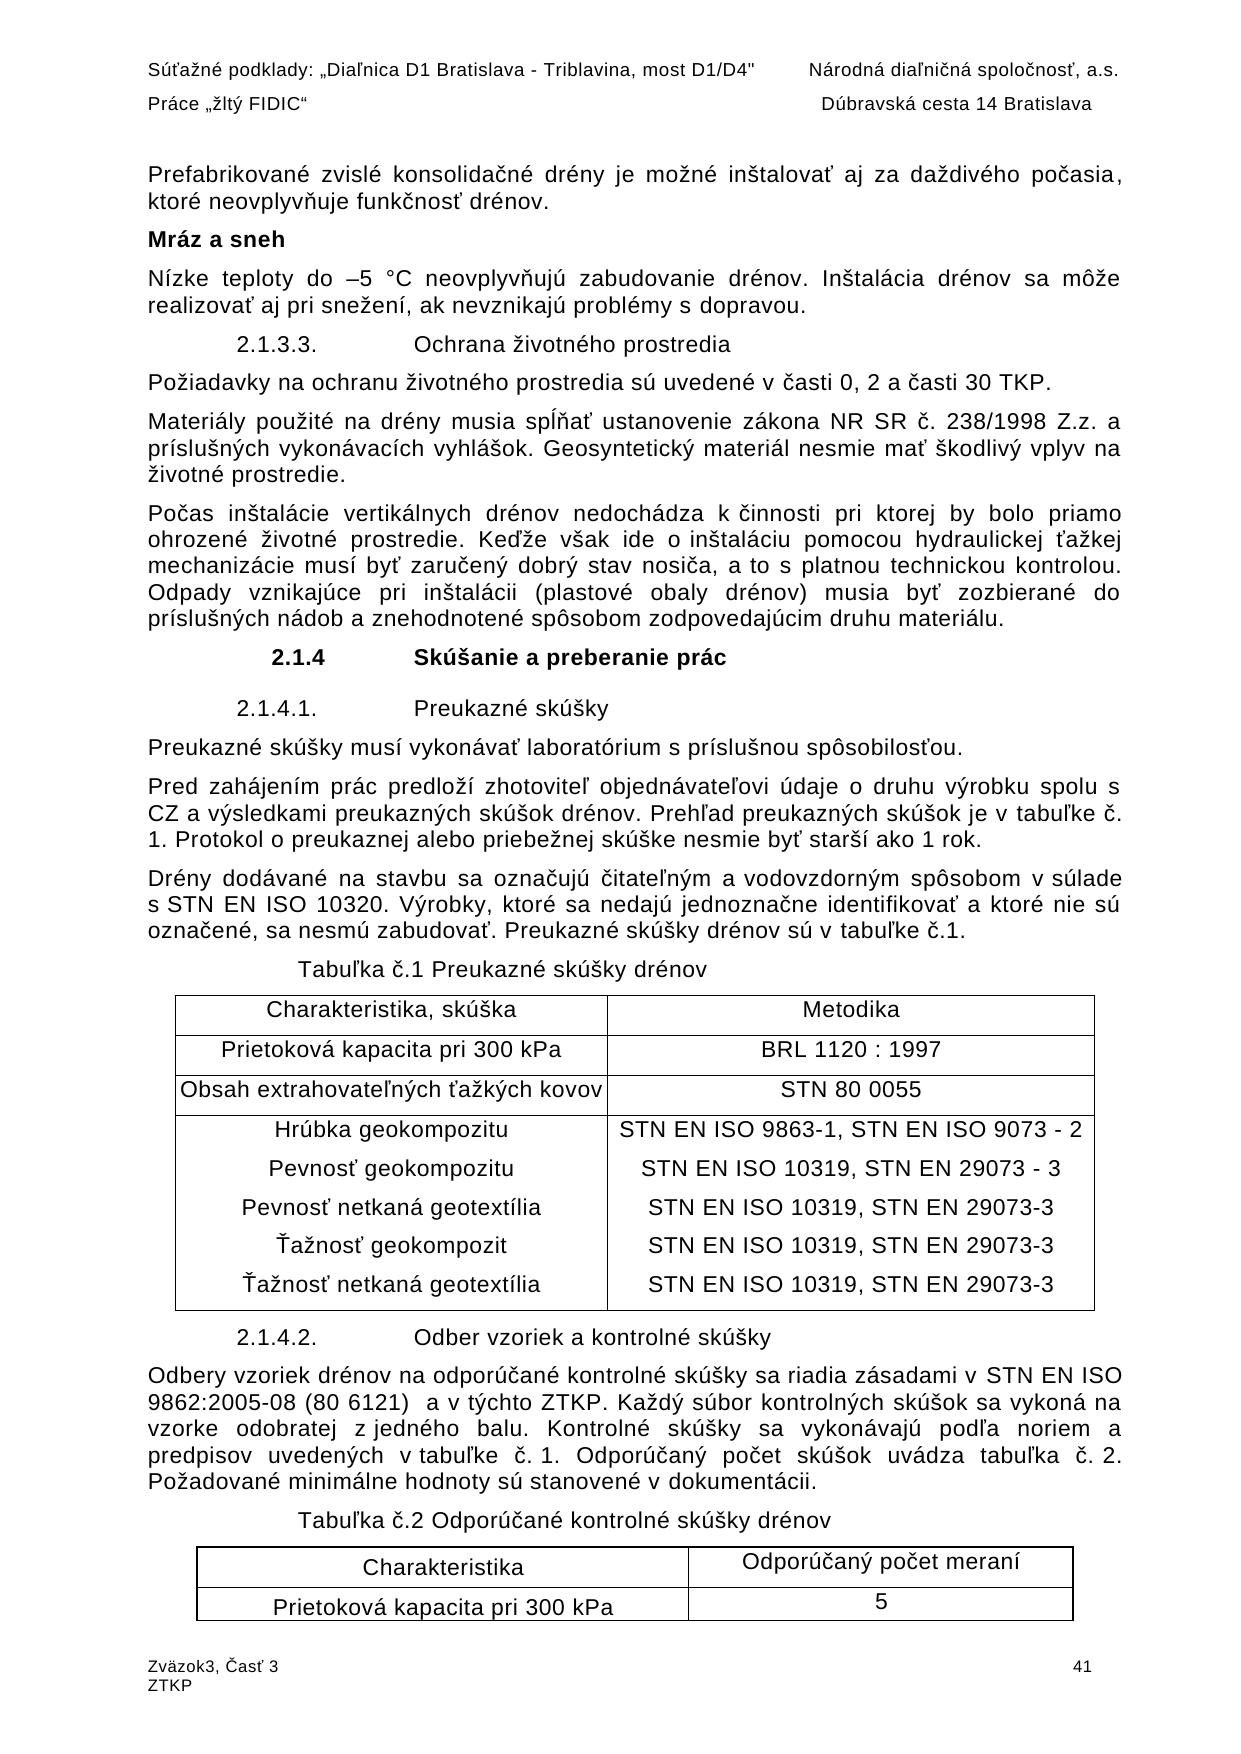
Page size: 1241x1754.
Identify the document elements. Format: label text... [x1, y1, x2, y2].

text Drény dodávané na stavbu sa označujú čitateľným a vodovzdorným spôsobom v súlade s STN EN ISO 10320. Výrobky, ktoré sa nedajú jednoznačne identifikovať a ktoré nie sú označené, sa nesmú zabudovať. Preukazné skúšky drénov sú v tabuľke č.1. [148, 865, 1122, 944]
table_cell Pevnosť geokompozitu [176, 1155, 607, 1193]
text Nízke teploty do –5 °C neovplyvňujú zabudovanie drénov. Inštalácia drénov sa môže realizovať aj pri snežení, ak nevznikajú problémy s dopravou. [148, 265, 1122, 318]
table_cell STN EN ISO 10319, STN EN 29073 - 3 [608, 1155, 1094, 1193]
table_cell 5 [689, 1588, 1072, 1620]
table_cell STN EN ISO 10319, STN EN 29073-3 [608, 1271, 1094, 1310]
table_cell Obsah extrahovateľných ťažkých kovov [176, 1076, 607, 1115]
text Požiadavky na ochranu životného prostredia sú uvedené v časti 0, časti 30 TKP. [148, 369, 1122, 396]
table_header Charakteristika, skúška [176, 996, 607, 1035]
table_cell Hrúbka geokompozitu [176, 1116, 607, 1155]
subtitle Preukazné skúšky [236, 695, 1122, 722]
table_cell STN EN ISO 9863-1, STN EN ISO 9073 - 2 [608, 1116, 1094, 1155]
table_cell STN 80 0055 [608, 1076, 1094, 1115]
text Preukazné skúšky musí vykonávať laboratórium s príslušnou spôsobilosťou. [148, 734, 1122, 761]
text Odbery vzoriek drénov na odporúčané kontrolné skúšky sa riadia zásadami v STN EN ISO 9862:2005-08 (80 6121) a v týchto ZTKP. Každý súbor kontrolných skúšok sa vykoná na vzorke odobratej z jedného balu. Kontrolné skúšky sa vykonávajú podľa noriem a predpisov uvedených v tabuľke č. 1. Odporúčaný počet skúšok uvádza tabuľka č. 2. Požadované minimálne hodnoty sú stanovené v dokumentácii. [148, 1362, 1122, 1494]
table_cell Pevnosť netkaná geotextília [176, 1194, 607, 1232]
table_cell STN EN ISO 10319, STN EN 29073-3 [608, 1194, 1094, 1232]
table_header Metodika [608, 996, 1094, 1035]
subtitle Skúšanie a preberanie prác [325, 644, 1122, 670]
table_cell Prietoková kapacita pri 300 kPa [176, 1036, 607, 1075]
text Počas inštalácie vertikálnych drénov nedochádza k činnosti pri ktorej by bolo priamo ohrozené životné prostredie. Keďže však ide o inštaláciu pomocou hydraulickej ťažkej mechanizácie musí byť zaručený dobrý stav nosiča, a to s platnou technickou kontrolou. Odpady vznikajúce pri inštalácii (plastové obaly drénov) musia byť zozbierané do príslušných nádob a znehodnotené spôsobom zodpovedajúcim druhu materiálu. [148, 500, 1122, 632]
subtitle Odber vzoriek a kontrolné skúšky [236, 1324, 1122, 1350]
table_cell Ťažnosť geokompozit [176, 1233, 607, 1271]
text Mráz a sneh [148, 226, 1122, 253]
table_cell Ťažnosť netkaná geotextília [176, 1271, 607, 1310]
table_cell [198, 1588, 688, 1620]
table_cell STN EN ISO 10319, STN EN 29073-3 [608, 1233, 1094, 1271]
text Prefabrikované zvislé konsolidačné drény je možné inštalovať aj za daždivého počasia, ktoré neovplyvňuje funkčnosť drénov. [148, 161, 1122, 214]
text Pred zahájením prác predloží zhotoviteľ objednávateľovi údaje o druhu výrobku spolu s CZ a výsledkami preukazných skúšok drénov. Prehľad preukazných skúšok je v tabuľke č. 1. Protokol o preukaznej alebo priebežnej skúške nesmie byť starší ako 1 rok. [148, 773, 1122, 852]
table_header Odporúčaný počet meraní [689, 1548, 1072, 1587]
text Tabuľka č.1 Preukazné skúšky drénov [223, 956, 1122, 983]
text Tabuľka č.2 Odporúčané kontrolné skúšky drénov [223, 1507, 1122, 1533]
table_cell BRL 1120 : 1997 [608, 1036, 1094, 1075]
table_header Charakteristika [198, 1548, 688, 1587]
subtitle Ochrana životného prostredia [236, 331, 1122, 357]
text Materiály použité na drény musia spĺňať ustanovenie zákona NR SR č. 238/1998 Z.z. a príslušných vykonávacích vyhlášok. Geosyntetický materiál nesmie mať škodlivý vplyv na životné prostredie. [148, 408, 1122, 487]
